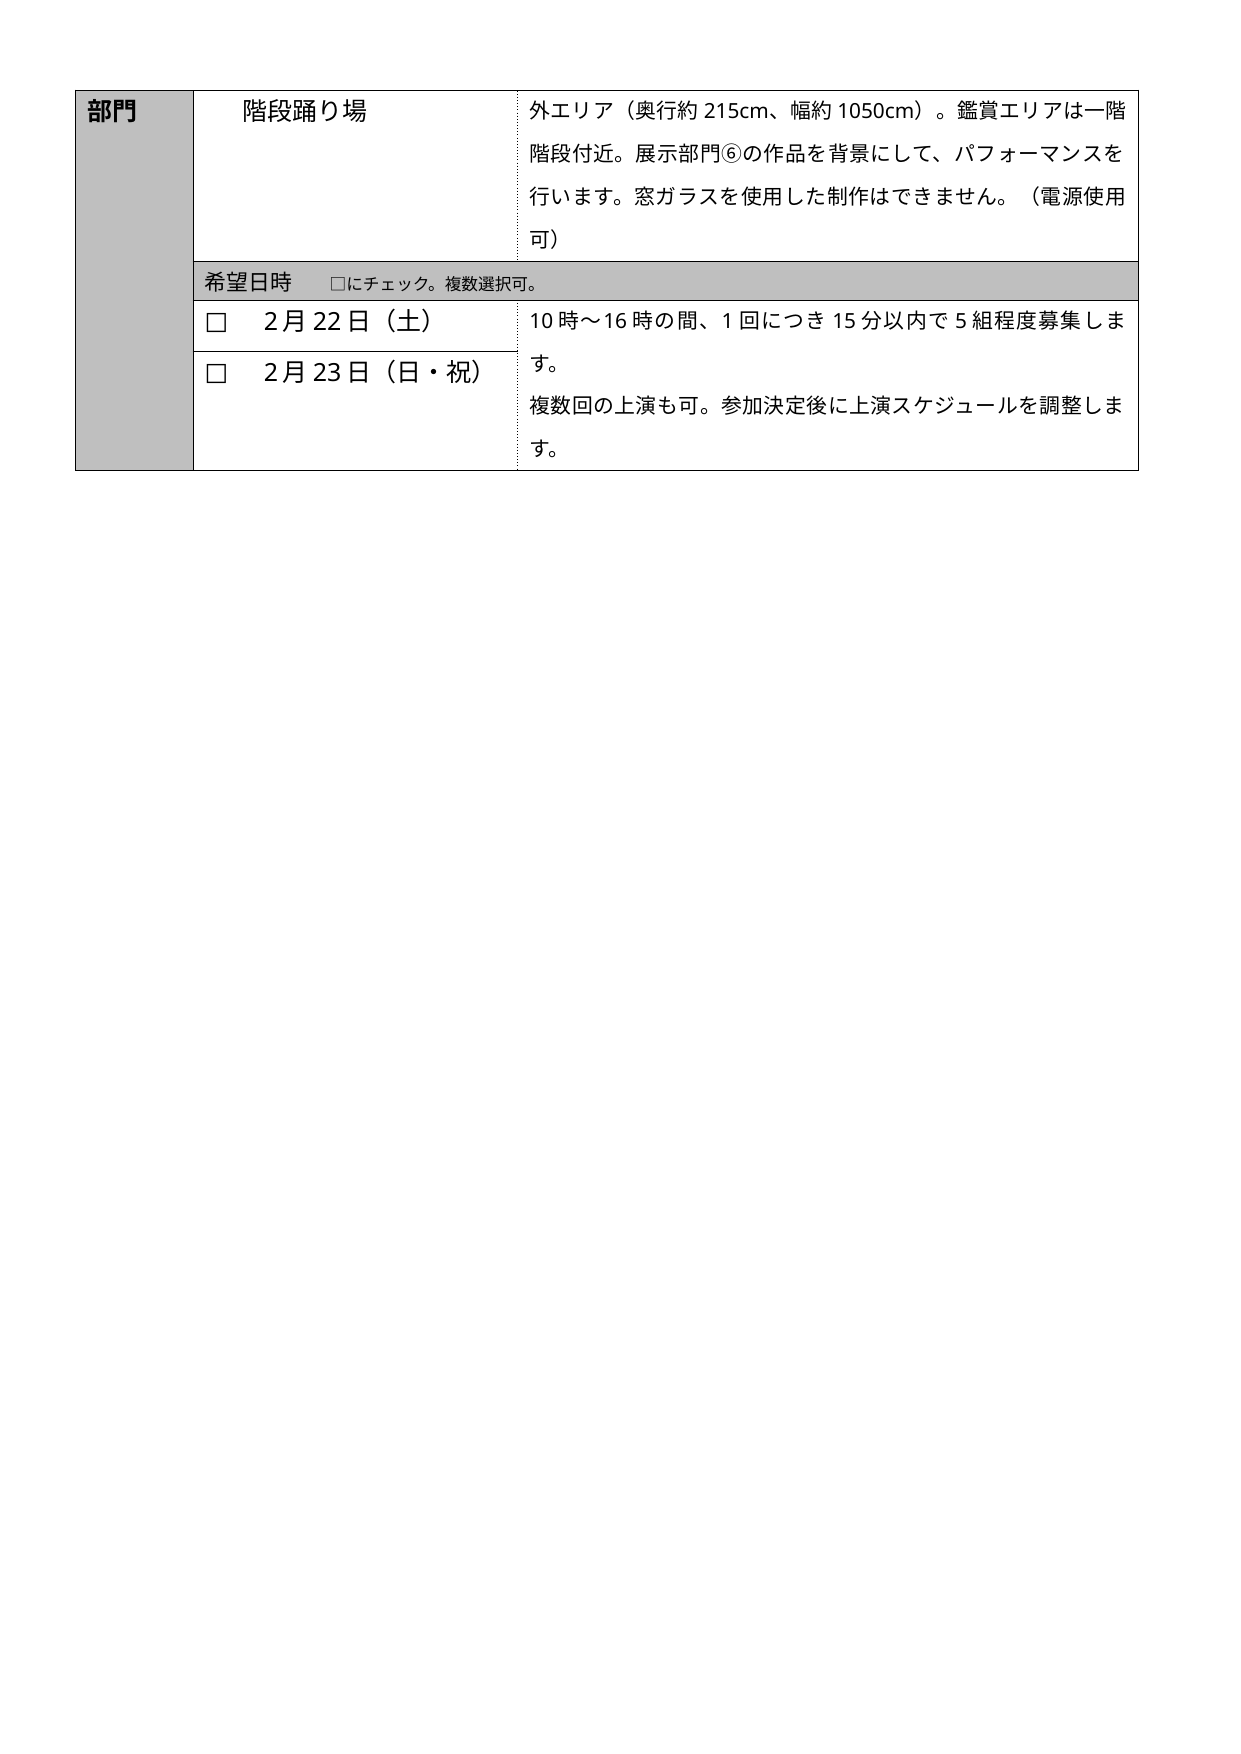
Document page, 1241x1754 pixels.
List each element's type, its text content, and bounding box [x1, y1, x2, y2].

table_cell □ [194, 301, 252, 351]
table_cell □ [194, 352, 252, 470]
table_cell 2月23日（日・祝） [252, 352, 518, 470]
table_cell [518, 91, 1138, 261]
table_cell 希望日時 □にチェック。複数選択可。 [194, 262, 1138, 300]
table_cell ⑥ 1階から2階の 階段踊り場 [194, 91, 518, 261]
table_cell 10時～16時の間、1回につき15分以内で5組程度募集します。 複数回の上演も可。参加決定後に上演スケジュールを調整します。 [518, 301, 1138, 470]
table_cell 2月22日（土） [252, 301, 518, 351]
